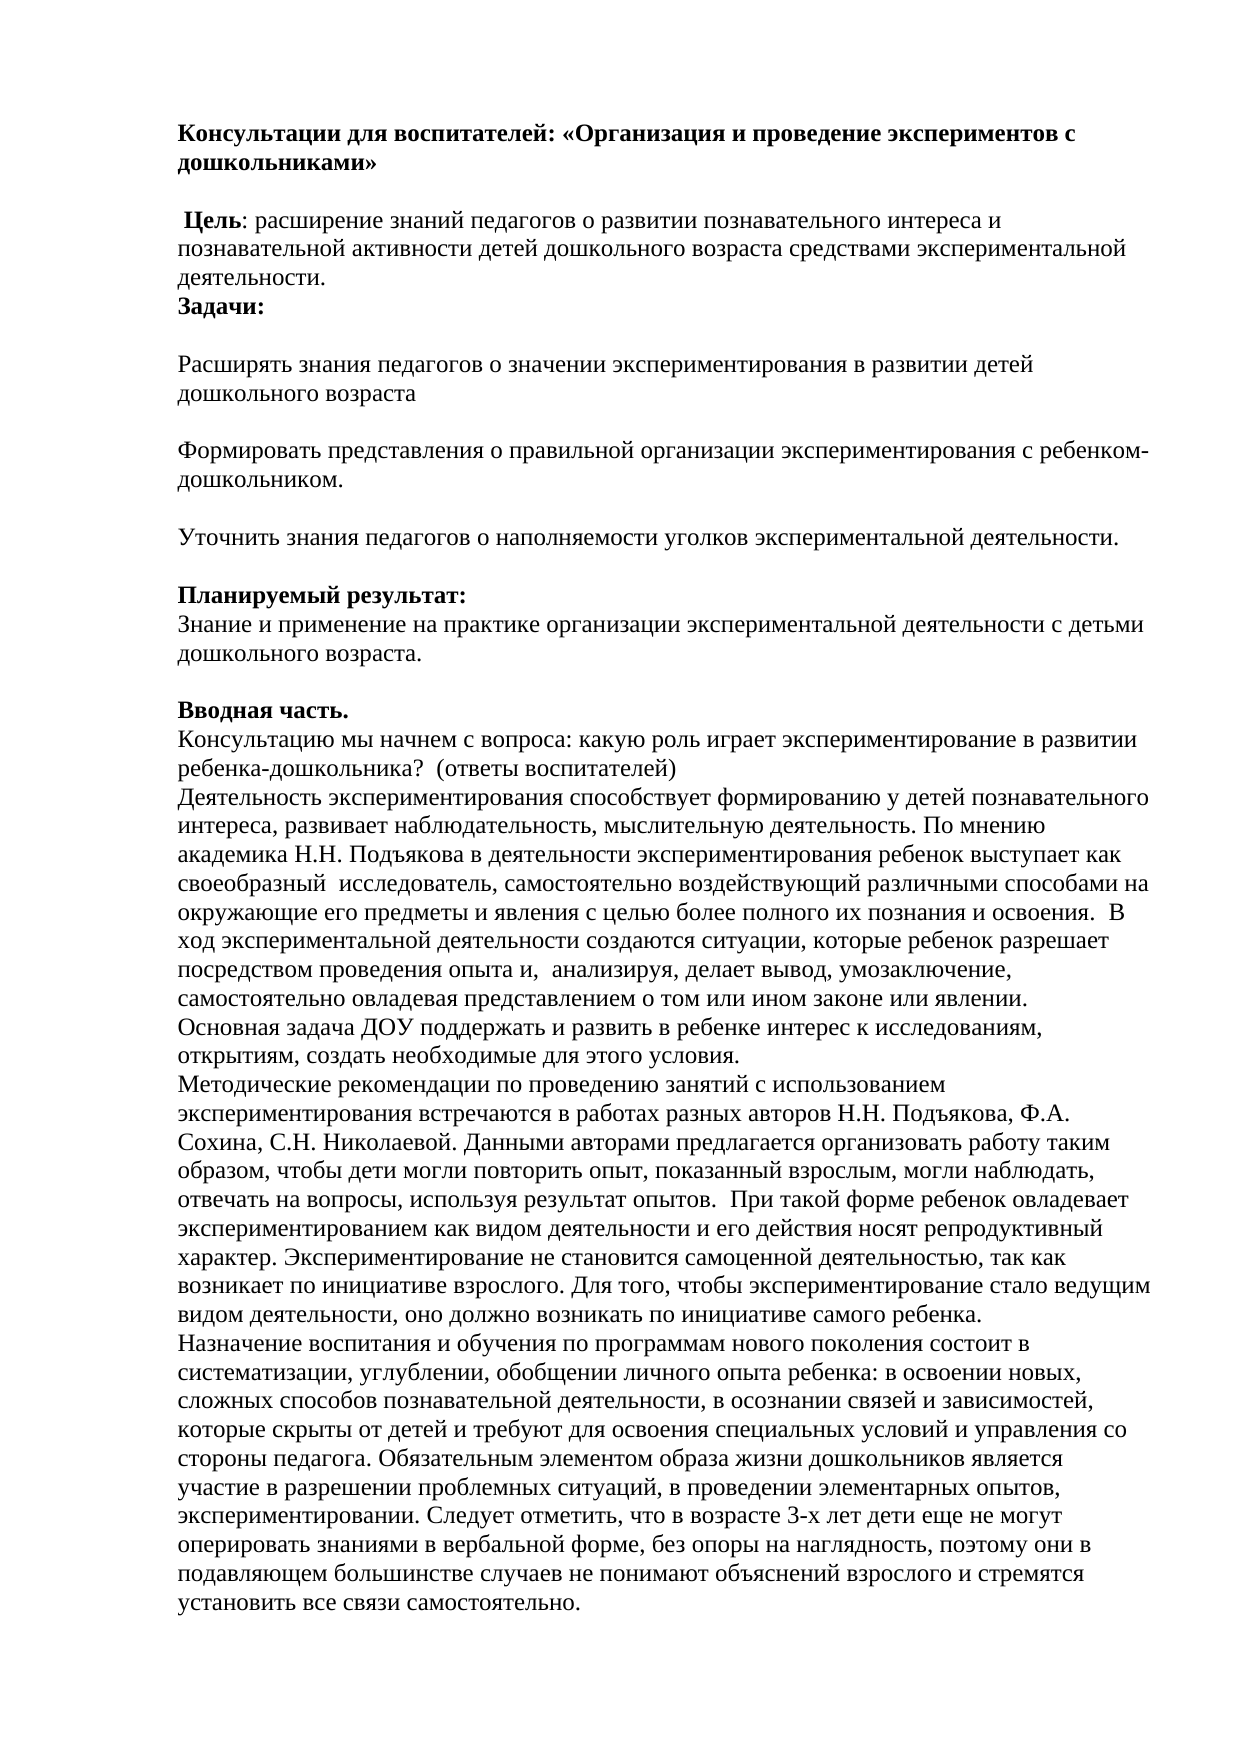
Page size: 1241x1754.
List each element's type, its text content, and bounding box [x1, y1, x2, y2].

text Формировать представления о правильной организации экспериментирования с ребенком-дошкольником. [177, 436, 1152, 493]
text Планируемый результат: Знание и применение на практике организации экспериментальной деятельности с детьми дошкольного возраста. [177, 580, 1152, 666]
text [177, 696, 1152, 1616]
text Консультации для воспитателей: «Организация и проведение экспериментов с дошкольниками» [177, 118, 1152, 176]
text Расширять знания педагогов о значении экспериментирования в развитии детей дошкольного возраста [177, 349, 1152, 406]
text Цель: расширение знаний педагогов о развитии познавательного интереса и познавательной активности детей дошкольного возраста средствами экспериментальной деятельности. Задачи: [177, 205, 1152, 320]
text Уточнить знания педагогов о наполняемости уголков экспериментальной деятельности. [177, 522, 1152, 551]
